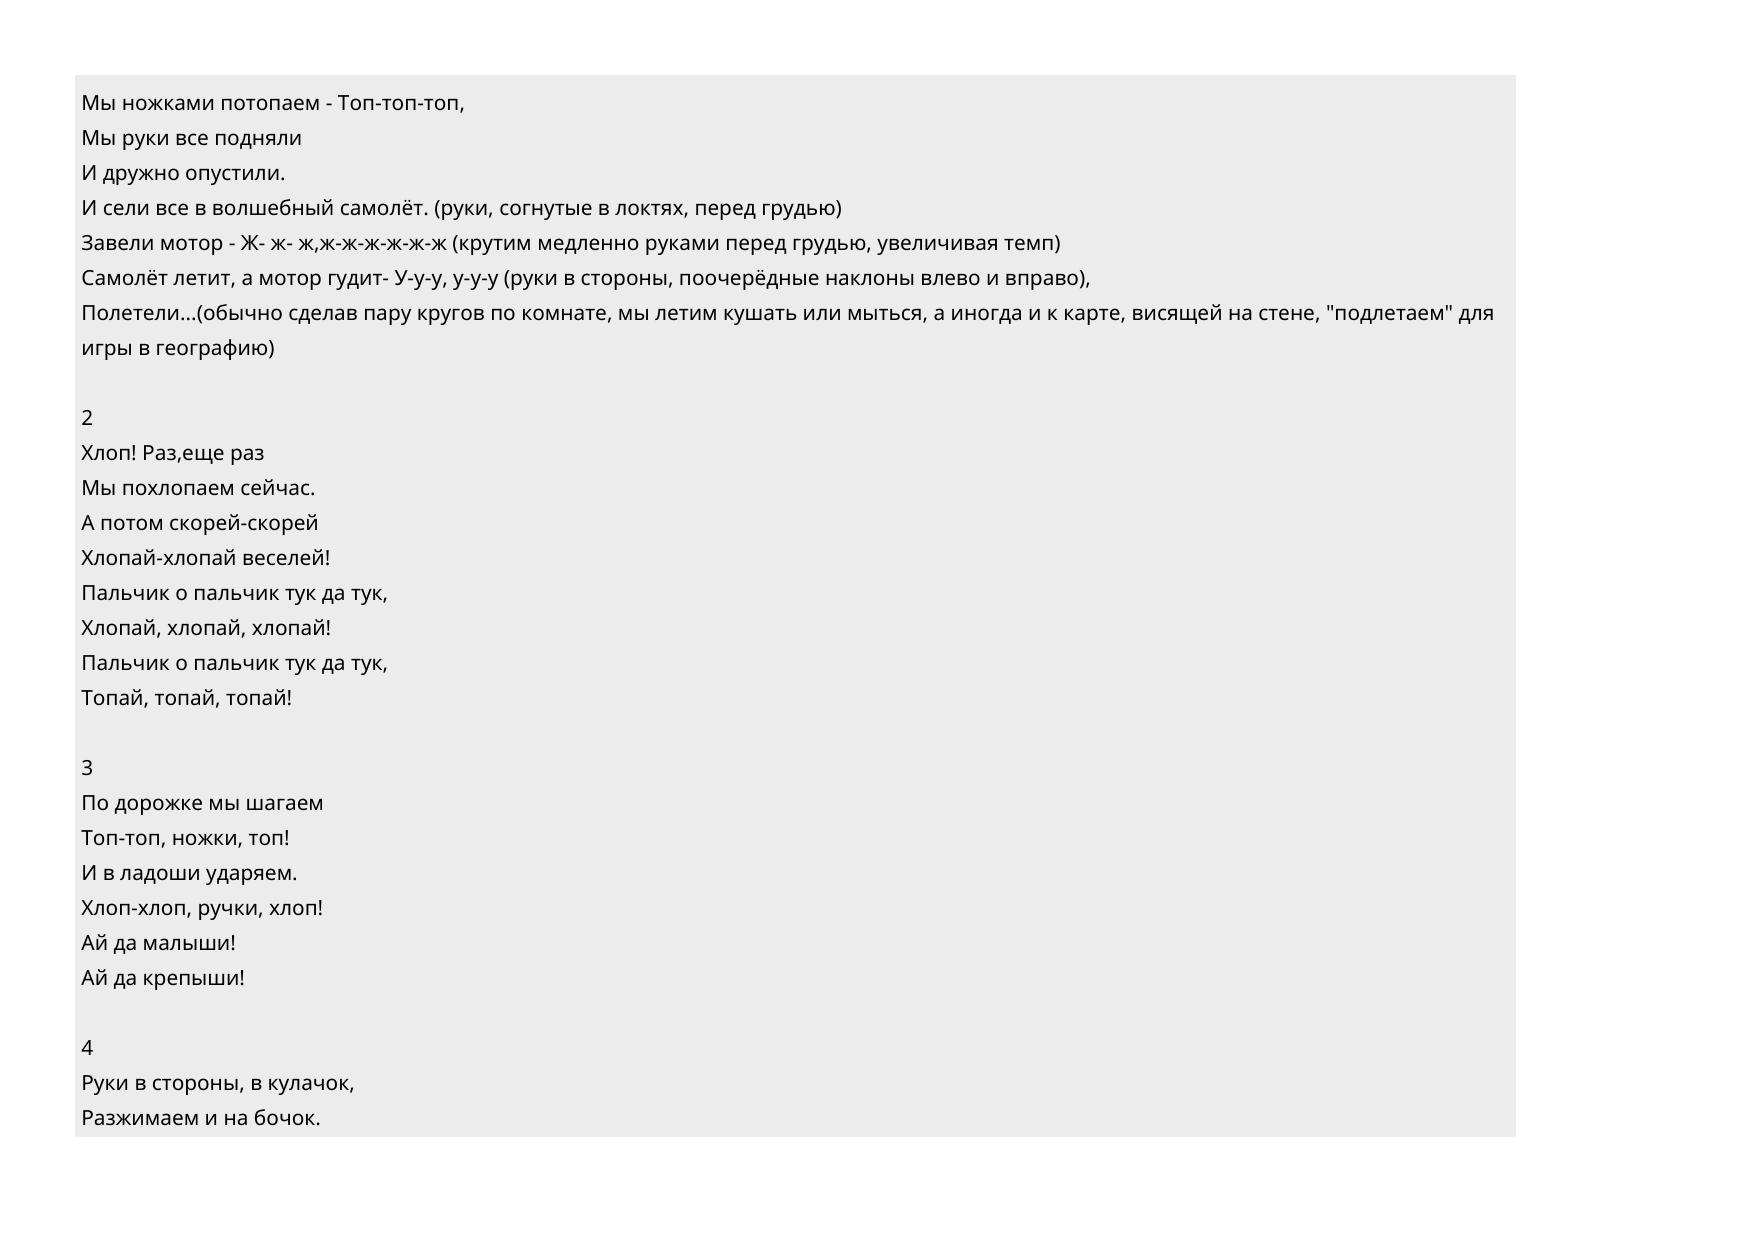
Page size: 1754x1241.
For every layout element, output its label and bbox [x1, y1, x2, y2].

table_header [75, 75, 1516, 1137]
